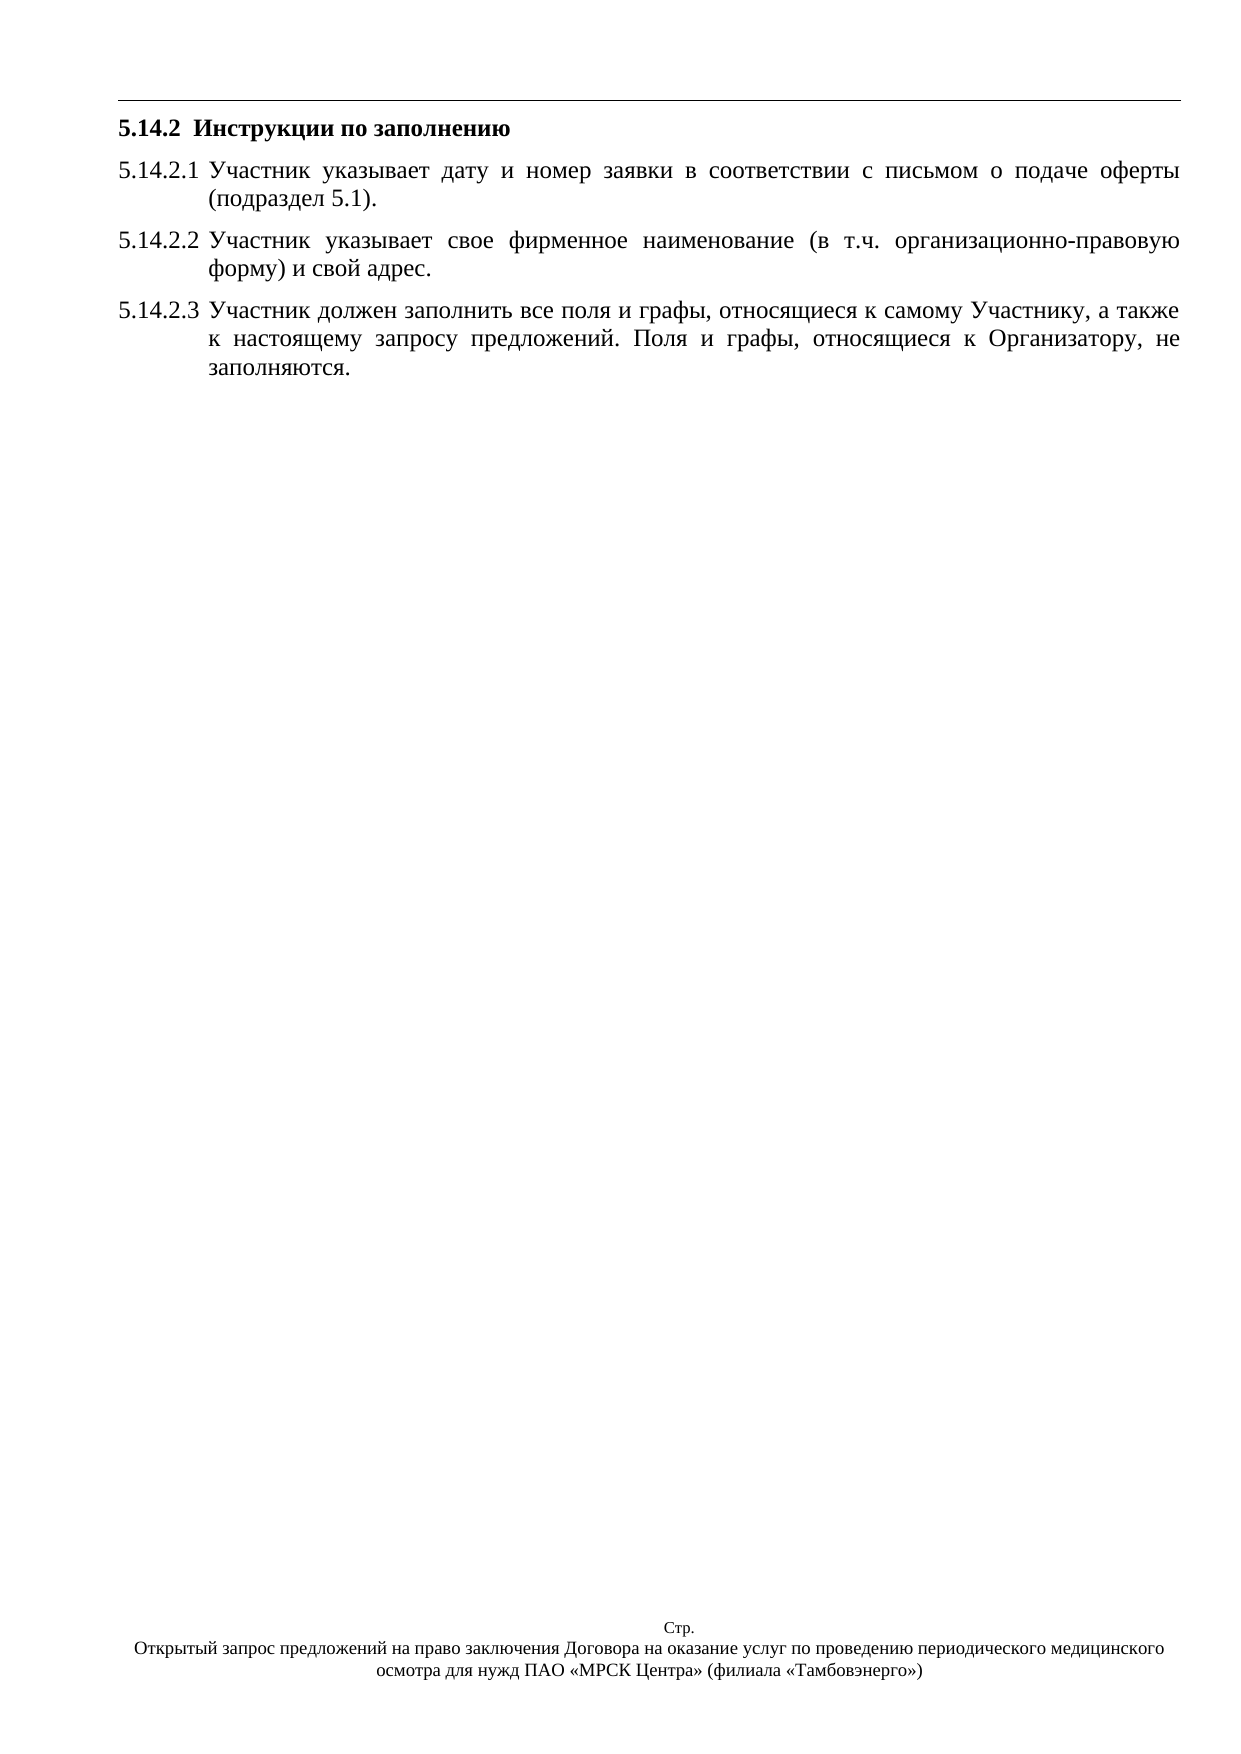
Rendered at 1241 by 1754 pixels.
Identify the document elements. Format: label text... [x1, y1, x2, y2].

list Участник указывает дату и номер заявки в соответствии с письмом о подаче оферты (подраздел 5.1). [118, 155, 1181, 212]
list Участник указывает свое фирменное наименование (в т.ч. организационно-правовую форму) и свой адрес. [118, 225, 1181, 282]
list Участник должен заполнить все поля и графы, относящиеся к самому Участнику, а также к настоящему запросу предложений. Поля и графы, относящиеся к Организатору, не заполняются. [118, 295, 1181, 381]
subtitle Инструкции по заполнению [118, 113, 1181, 142]
